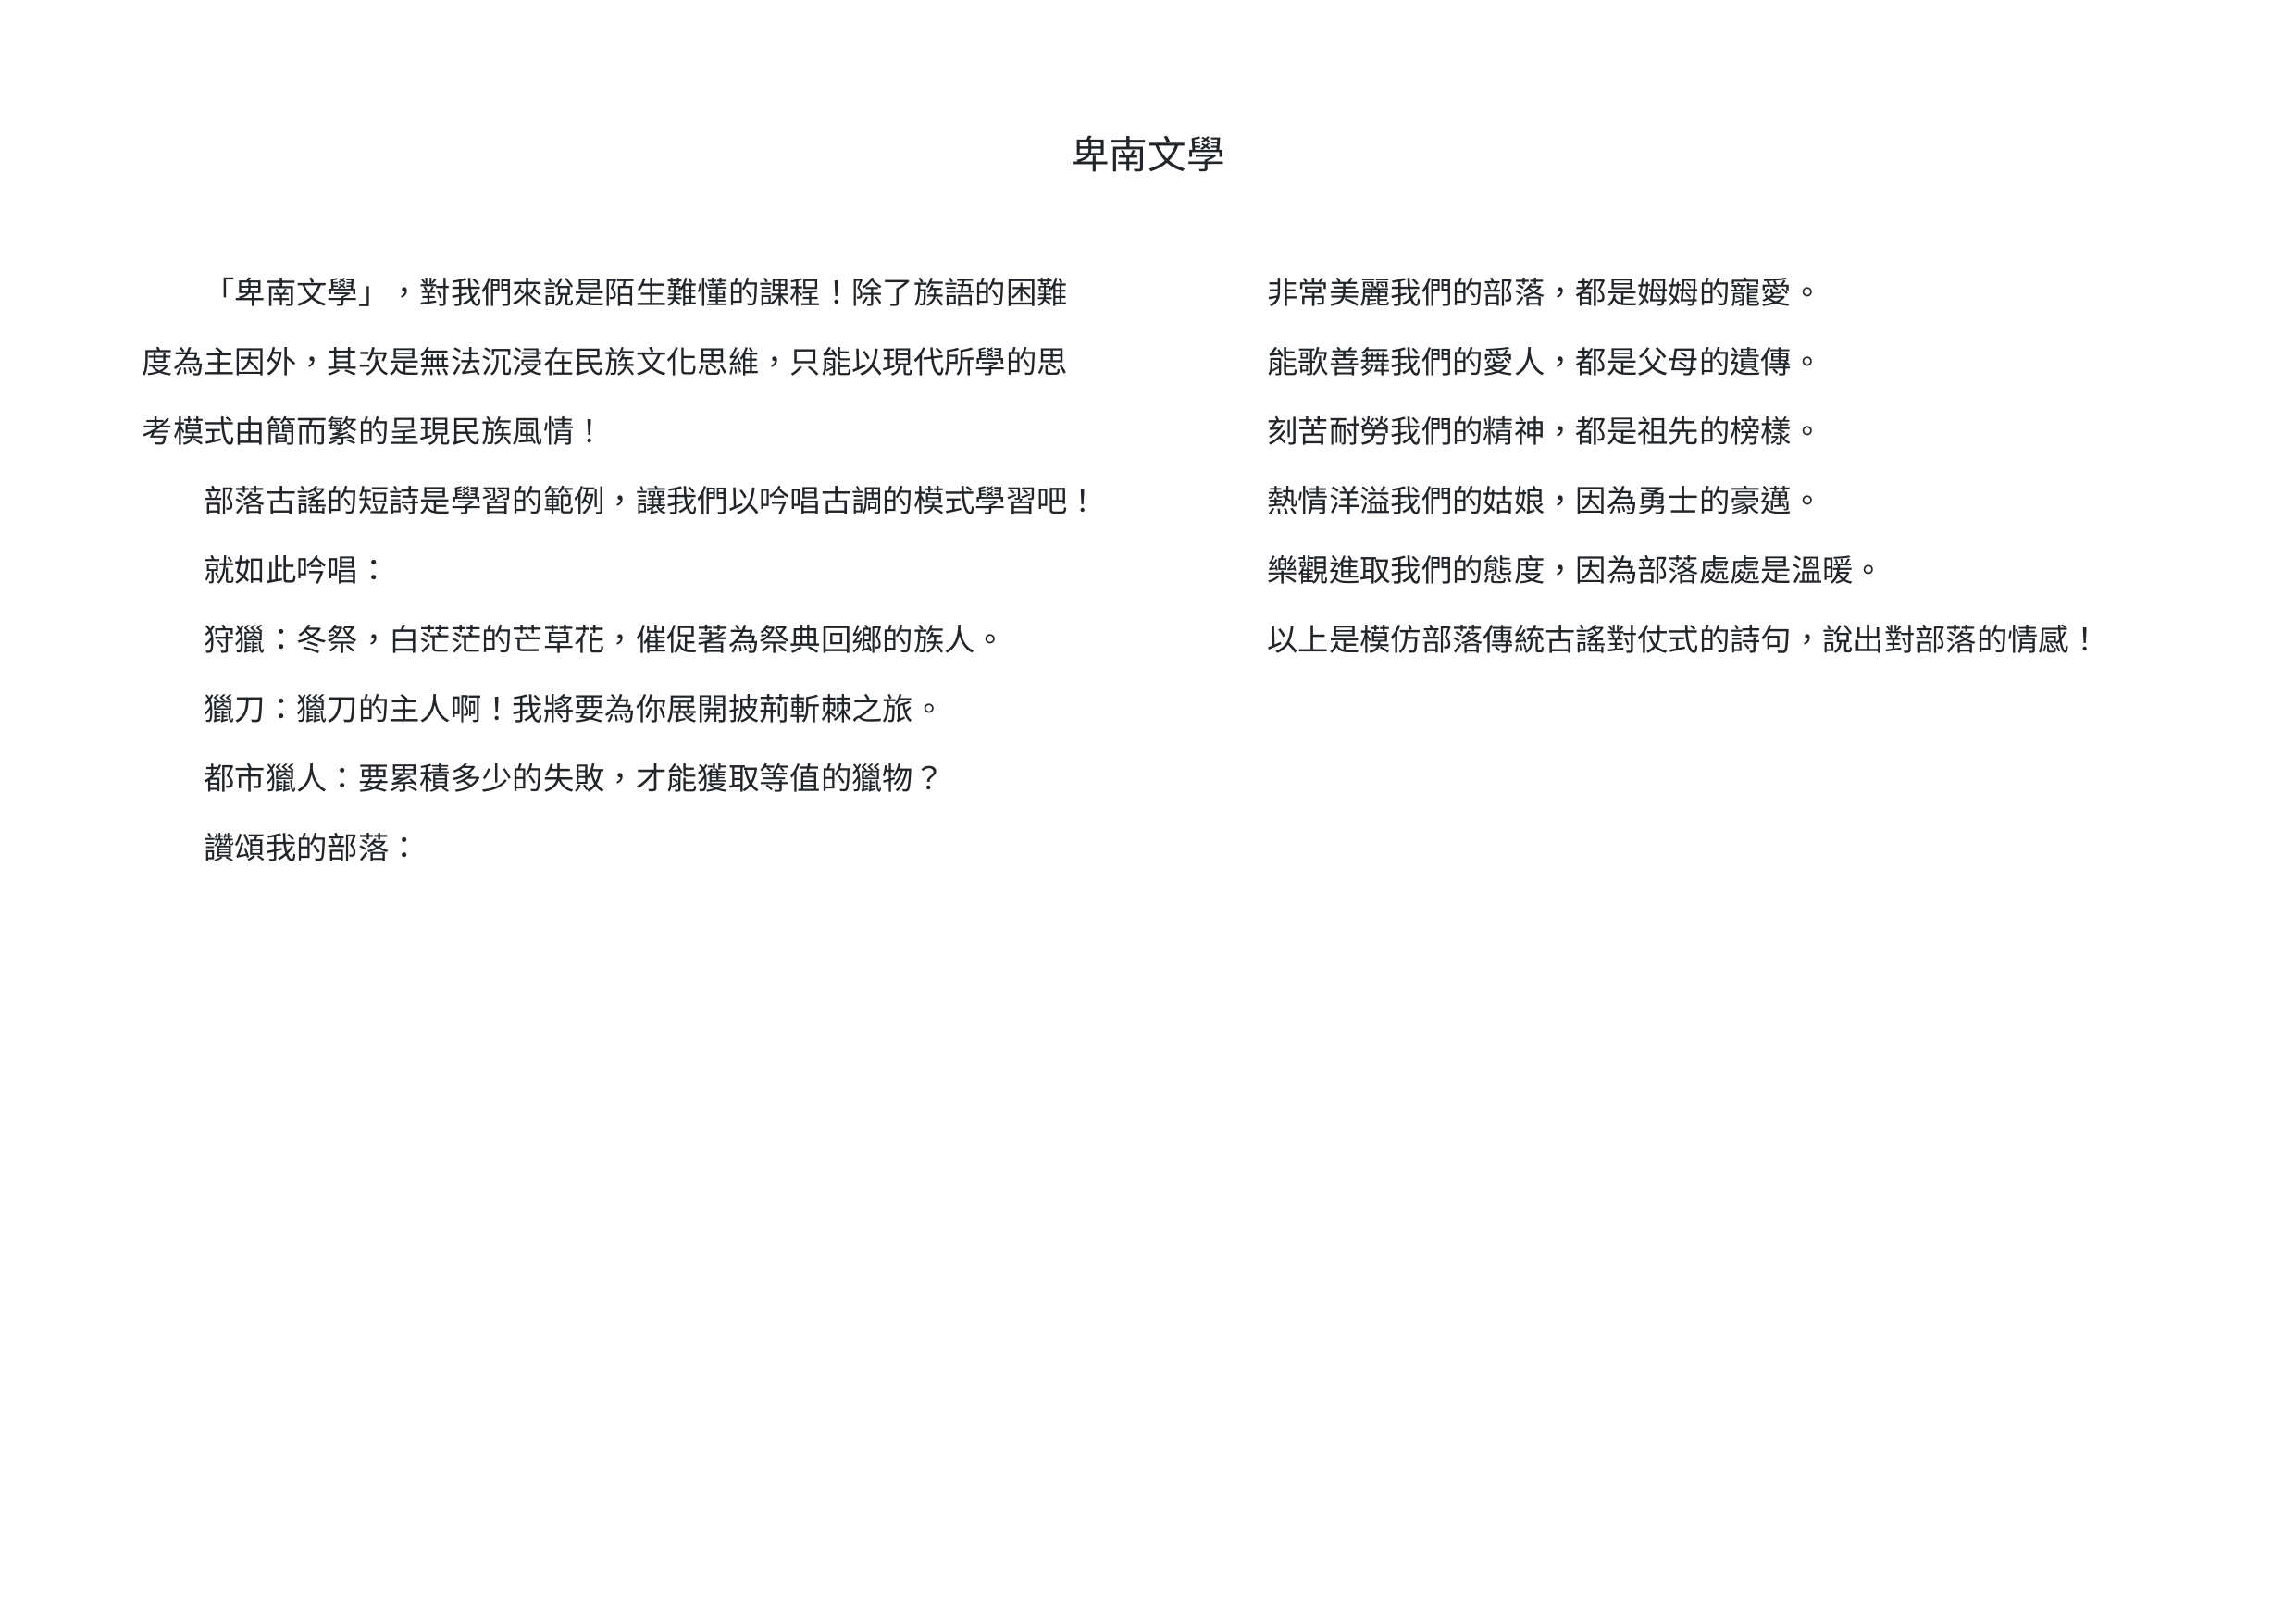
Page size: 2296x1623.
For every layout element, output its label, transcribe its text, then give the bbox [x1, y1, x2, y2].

text 非常美麗我們的部落，都是姆姆的寵愛。 [1206, 256, 2153, 326]
text 「卑南文學」，對我們來說是陌生難懂的課程！除了族語的困難度為主因外，其次是無法沉浸在民族文化思維，只能以現代所學的思考模式由簡而繁的呈現民族風情！ [142, 256, 1090, 465]
text 卑南文學 [142, 118, 2153, 187]
text 讚頌我的部落： [142, 812, 1090, 881]
text 樂觀進取我們的態度，因為部落處處是溫暖。 [1206, 534, 2153, 603]
text 獵刀：獵刀的主人啊！我將要為你展開披荊斬棘之旅。 [142, 673, 1090, 742]
text 都市獵人：要累積多少的失敗，才能獲取等值的獵物？ [142, 742, 1090, 812]
text 熱情洋溢我們的姑娘，因為勇士的豪邁。 [1206, 465, 2153, 534]
text 以上是模仿部落傳統古謠對仗式的詩句，說出對部落的情感！ [1206, 603, 2153, 673]
text 狩獵：冬祭，白茫茫的芒草花，催促著為祭典回鄉的族人。 [142, 603, 1090, 673]
text 能歌善舞我們的愛人，都是父母的遺傳。 [1206, 326, 2153, 395]
text 就如此吟唱： [142, 534, 1090, 603]
text 刻苦耐勞我們的精神，都是祖先的榜樣。 [1206, 395, 2153, 465]
text 部落古謠的短詩是學習的範例，讓我們以吟唱古調的模式學習吧！ [142, 465, 1090, 534]
